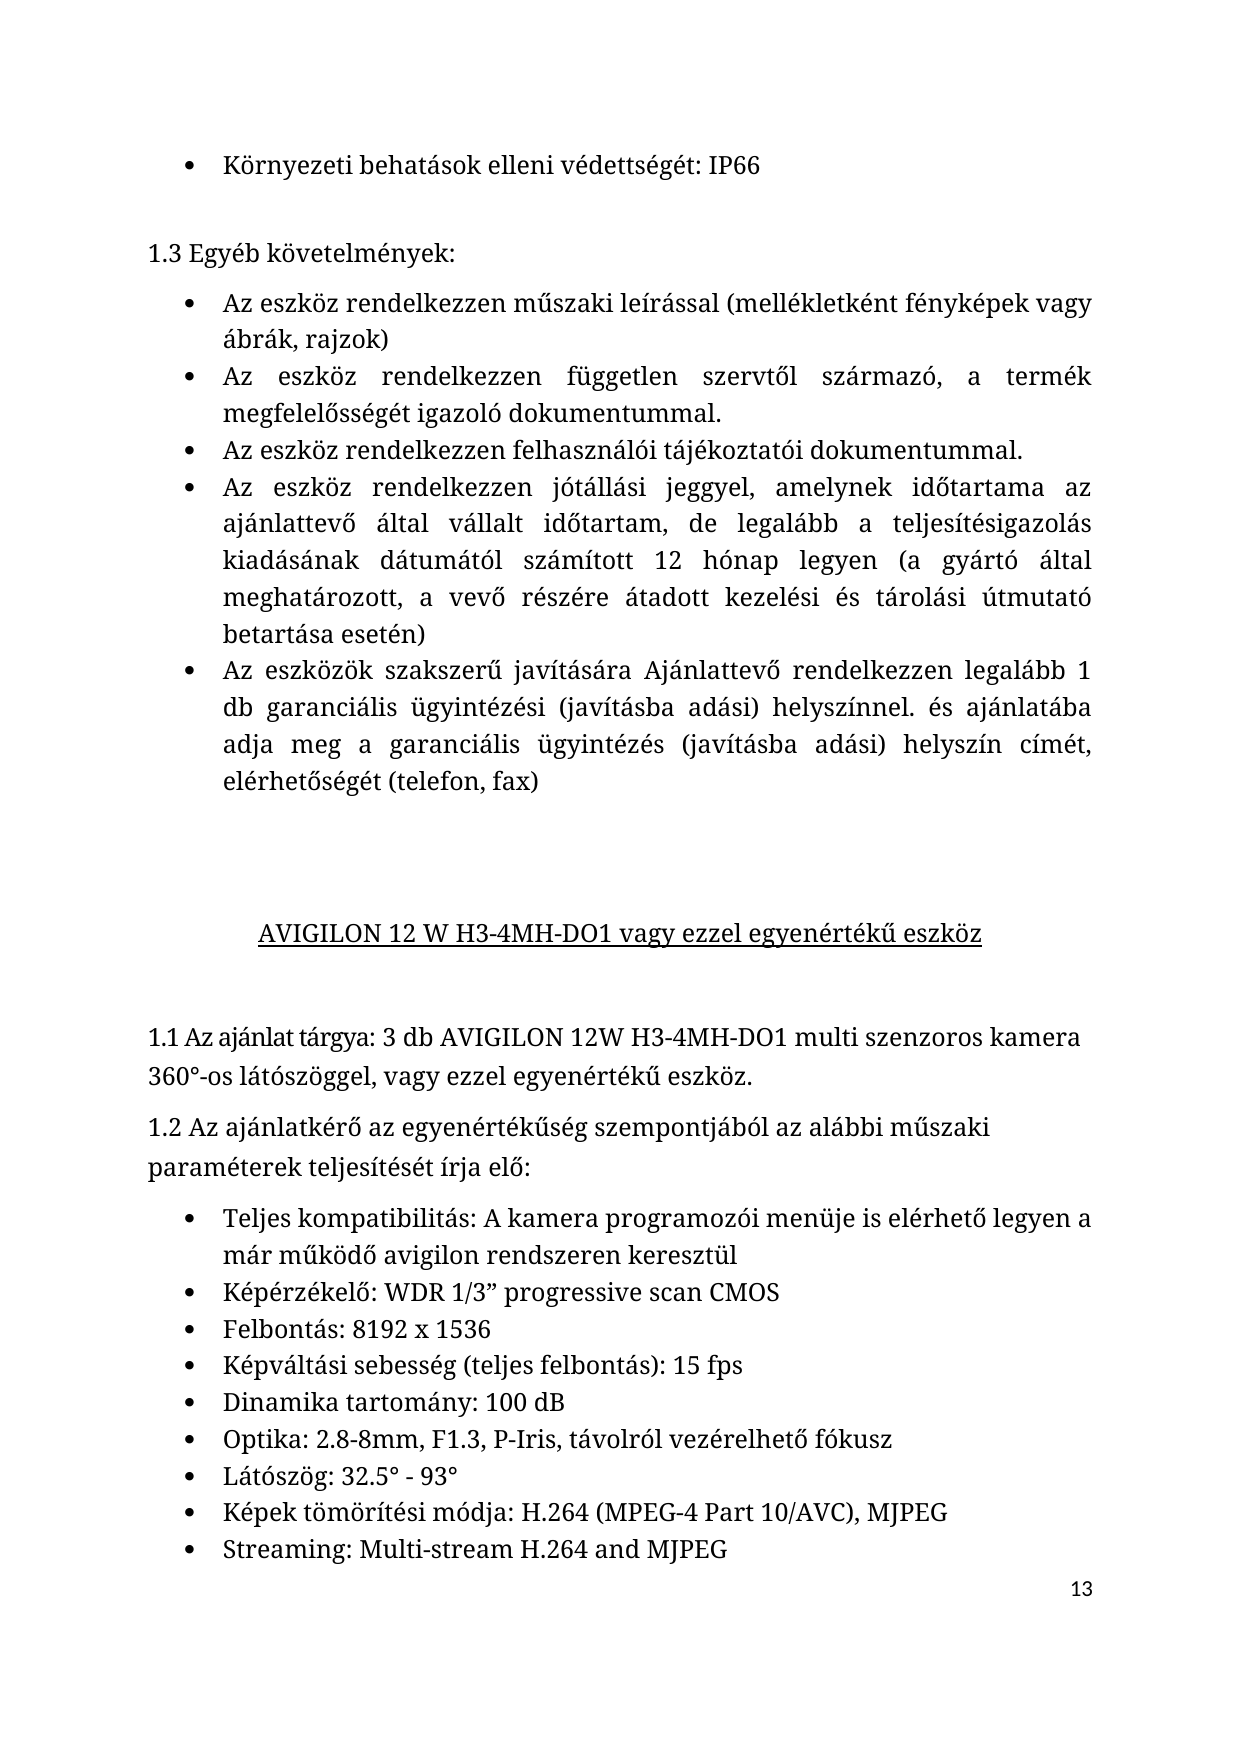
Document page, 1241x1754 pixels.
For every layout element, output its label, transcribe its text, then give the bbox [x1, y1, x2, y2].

list Látószög: 32.5° - 93° [185, 1458, 1093, 1492]
list Optika: 2.8-8mm, F1.3, P-Iris, távolról vezérelhető fókusz [185, 1422, 1093, 1456]
list Felbontás: 8192 x 1536 [185, 1311, 1093, 1345]
list Az eszköz rendelkezzen jótállási jeggyel, amelynek időtartama az ajánlattevő által vállalt időtartam, de legalább a teljesítésigazolás kiadásának dátumától számított 12 hónap legyen (a gyártó által meghatározott, a vevő részére átadott kezelési és tárolási útmutató betartása esetén) [185, 469, 1093, 650]
text 1.2 Az ajánlatkérő az egyenértékűség szempontjából az alábbi műszaki paraméterek teljesítését írja elő: [148, 1110, 1093, 1183]
text 1.1 Az ajánlat tárgya: 3 db AVIGILON 12W H3-4MH-DO1 multi szenzoros kamera 360°-os látószöggel, vagy ezzel egyenértékű eszköz. [148, 1019, 1093, 1092]
list Az eszköz rendelkezzen felhasználói tájékoztatói dokumentummal. [185, 432, 1093, 466]
list Képek tömörítési módja: H.264 (MPEG-4 Part 10/AVC), MJPEG [185, 1495, 1093, 1529]
list Dinamika tartomány: 100 dB [185, 1385, 1093, 1419]
list Az eszköz rendelkezzen független szervtől származó, a termék megfelelősségét igazoló dokumentummal. [185, 359, 1093, 430]
text AVIGILON 12 W H3-4MH-DO1 vagy ezzel egyenértékű eszköz [148, 916, 1093, 950]
list Környezeti behatások elleni védettségét: IP66 [185, 148, 1093, 182]
list Az eszközök szakszerű javítására Ajánlattevő rendelkezzen legalább 1 db garanciális ügyintézési (javításba adási) helyszínnel. és ajánlatába adja meg a garanciális ügyintézés (javításba adási) helyszín címét, elérhetőségét (telefon, fax) [185, 653, 1093, 797]
subtitle 1.3 Egyéb követelmények: [148, 236, 1093, 270]
list Streaming: Multi-stream H.264 and MJPEG [185, 1532, 1093, 1566]
list Képérzékelő: WDR 1/3” progressive scan CMOS [185, 1274, 1093, 1308]
list Az eszköz rendelkezzen műszaki leírással (mellékletként fényképek vagy ábrák, rajzok) [185, 285, 1093, 356]
list Képváltási sebesség (teljes felbontás): 15 fps [185, 1348, 1093, 1382]
list Teljes kompatibilitás: A kamera programozói menüje is elérhető legyen a már működő avigilon rendszeren keresztül [185, 1201, 1093, 1272]
